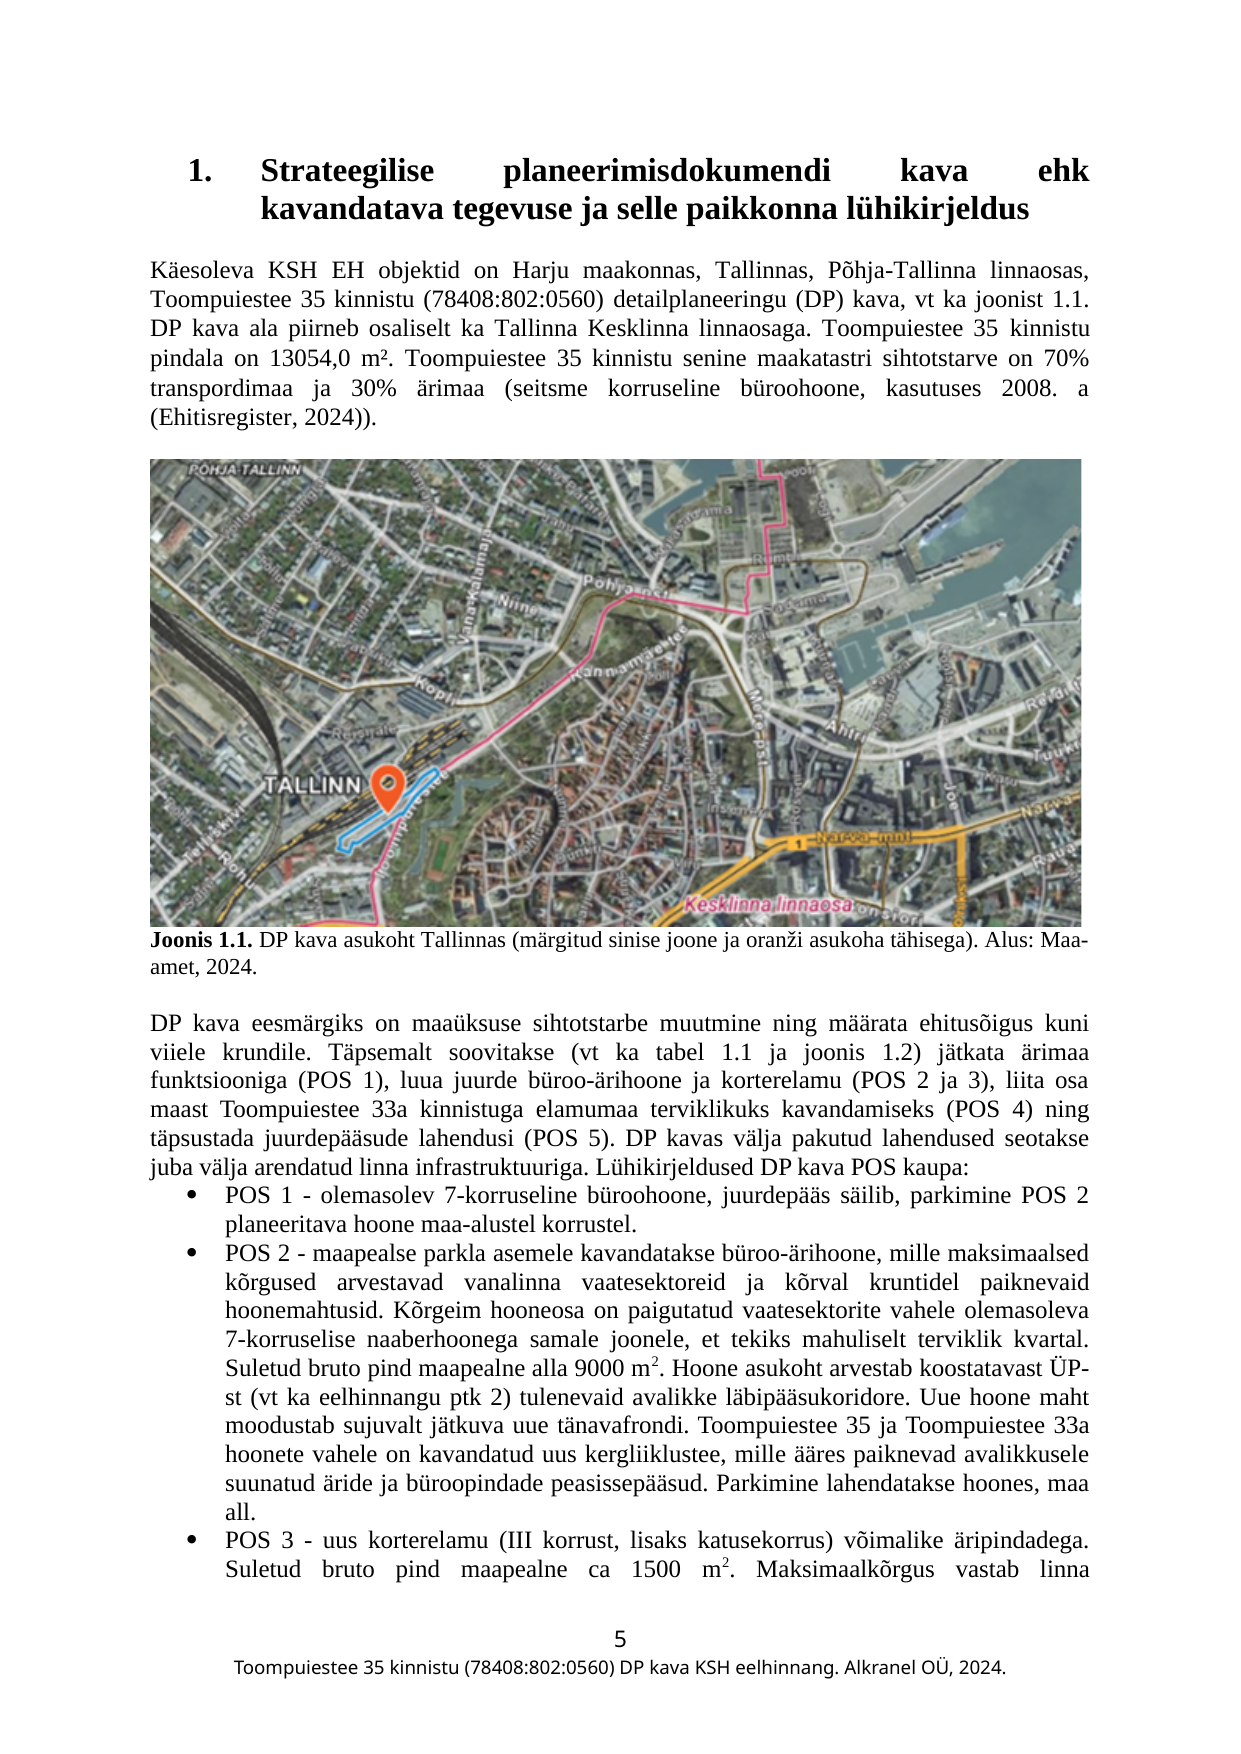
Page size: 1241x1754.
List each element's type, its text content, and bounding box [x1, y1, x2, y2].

picture [150, 459, 1082, 927]
text Käesoleva KSH EH objektid on Harju maakonnas, Tallinnas, Põhja-Tallinna linnaosas, Toompuiestee 35 kinnistu (78408:802:0560) detailplaneeringu (DP) kava, vt ka joonist 1.1. DP kava ala piirneb osaliselt ka Tallinna Kesklinna linnaosaga. Toompuiestee 35 kinnistu pindala on 13054,0 m². Toompuiestee 35 kinnistu senine maakatastri sihtotstarve on 70% transpordimaa ja 30% ärimaa (seitsme korruseline büroohoone, kasutuses 2008. a (Ehitisregister, 2024)). [150, 255, 1090, 430]
text Joonis 1.1. DP kava asukoht Tallinnas (märgitud sinise joone ja oranži asukoha tähisega). Alus: Maa-amet, 2024. [150, 926, 1090, 979]
list POS 1 - olemasolev 7-korruseline büroohoone, juurdepääs säilib, parkimine POS 2 planeeritava hoone maa-alustel korrustel. [187, 1180, 1090, 1238]
list POS 2 - maapealse parkla asemele kavandatakse büroo-ärihoone, mille maksimaalsed kõrgused arvestavad vanalinna vaatesektoreid ja kõrval kruntidel paiknevaid hoonemahtusid. Kõrgeim hooneosa on paigutatud vaatesektorite vahele olemasoleva 7-korruselise naaberhoonega samale joonele, et tekiks mahuliselt terviklik kvartal. Suletud bruto pind maapealne alla 9000 m2. Hoone asukoht arvestab koostatavast ÜP-st (vt ka eelhinnangu ptk 2) tulenevaid avalikke läbipääsukoridore. Uue hoone maht moodustab sujuvalt jätkuva uue tänavafrondi. Toompuiestee 35 ja Toompuiestee 33a hoonete vahele on kavandatud uus kergliiklustee, mille ääres paiknevad avalikkusele suunatud äride ja büroopindade peasissepääsud. Parkimine lahendatakse hoones, maa all. [187, 1238, 1090, 1525]
text DP kava eesmärgiks on maaüksuse sihtotstarbe muutmine ning määrata ehitusõigus kuni viiele krundile. Täpsemalt soovitakse (vt ka tabel 1.1 ja joonis 1.2) jätkata ärimaa funktsiooniga (POS 1), luua juurde büroo-ärihoone ja korterelamu (POS 2 ja 3), liita osa maast Toompuiestee 33a kinnistuga elamumaa terviklikuks kavandamiseks (POS 4) ning täpsustada juurdepääsude lahendusi (POS 5). DP kavas välja pakutud lahendused seotakse juba välja arendatud linna infrastruktuuriga. Lühikirjeldused DP kava POS kaupa: [150, 1008, 1090, 1180]
subtitle Strateegilise planeerimisdokumendi kava ehk kavandatava tegevuse ja selle paikkonna lühikirjeldus [187, 150, 1090, 227]
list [187, 1525, 1090, 1583]
